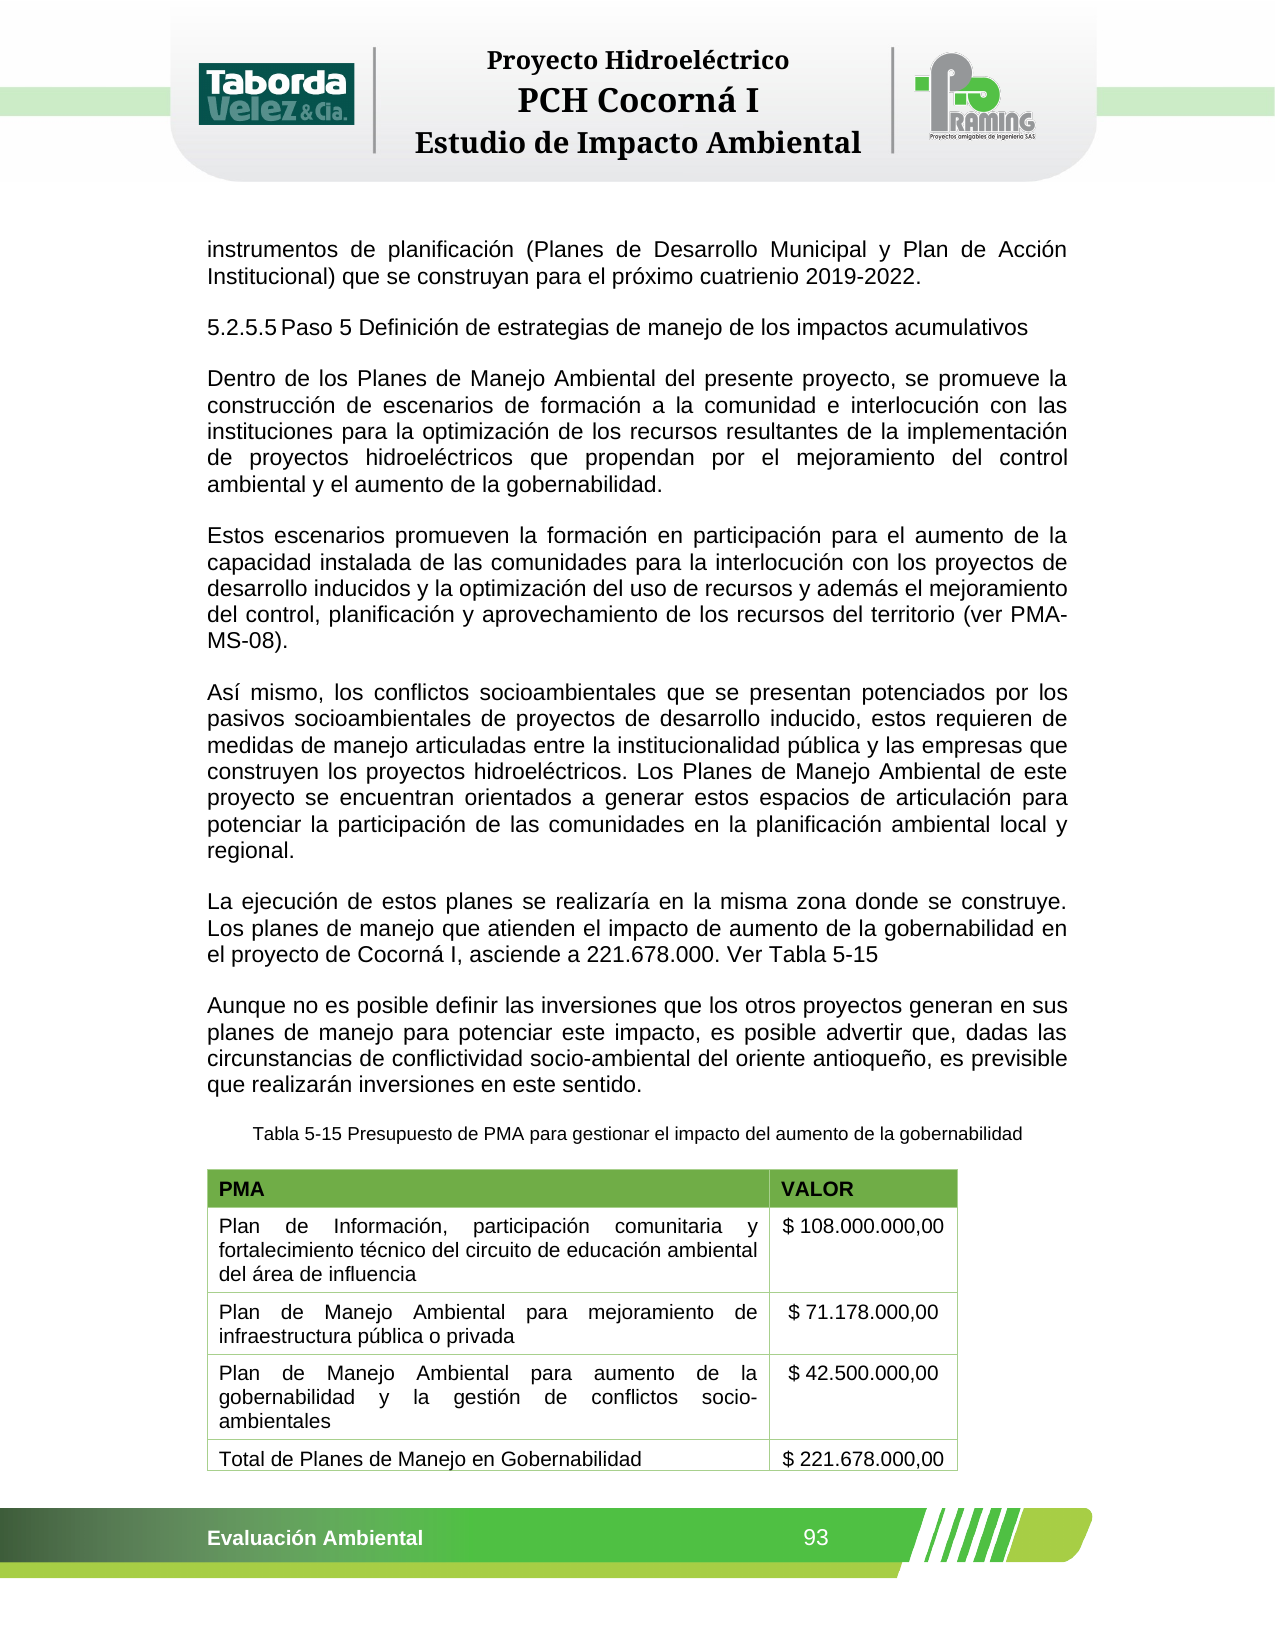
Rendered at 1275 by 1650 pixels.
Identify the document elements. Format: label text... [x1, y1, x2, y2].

table_cell Plan de Manejo Ambiental para aumento de la gobernabilidad y la gestión de conflictos socio-ambientales [208, 1355, 769, 1439]
table_cell $ 71.178.000,00 [770, 1293, 957, 1354]
text Estos escenarios promueven la formación en participación para el aumento de la capacidad instalada de las comunidades para la interlocución con los proyectos de desarrollo inducidos y la optimización del uso de recursos y además el mejoramiento del control, planificación y aprovechamiento de los recursos del territorio (ver PMA-MS-08). [207, 522, 1068, 654]
picture [0, 1, 1275, 182]
text Aunque no es posible definir las inversiones que los otros proyectos generan en sus planes de manejo para potenciar este impacto, es posible advertir que, dadas las circunstancias de conflictividad socio-ambiental del oriente antioqueño, es previsible que realizarán inversiones en este sentido. [207, 992, 1068, 1098]
table_cell $ 108.000.000,00 [770, 1208, 957, 1292]
text La ejecución de estos planes se realizaría en la misma zona donde se construye. Los planes de manejo que atienden el impacto de aumento de la gobernabilidad en el proyecto de Cocorná I, asciende a 221.678.000. Ver Tabla 5-15 [207, 888, 1068, 967]
table_cell Plan de Información, participación comunitaria y fortalecimiento técnico del circuito de educación ambiental del área de influencia [208, 1208, 769, 1292]
text Así mismo, los conflictos socioambientales que se presentan potenciados por los pasivos socioambientales de proyectos de desarrollo inducido, estos requieren de medidas de manejo articuladas entre la institucionalidad pública y las empresas que construyen los proyectos hidroeléctricos. Los Planes de Manejo Ambiental de este proyecto se encuentran orientados a generar estos espacios de articulación para potenciar la participación de las comunidades en la planificación ambiental local y regional. [207, 679, 1068, 863]
text Dentro de los Planes de Manejo Ambiental del presente proyecto, se promueve la construcción de escenarios de formación a la comunidad e interlocución con las instituciones para la optimización de los recursos resultantes de la implementación de proyectos hidroeléctricos que propendan por el mejoramiento del control ambiental y el aumento de la gobernabilidad. [207, 365, 1068, 497]
table_header VALOR [770, 1170, 957, 1207]
text Tabla 5-15 Presupuesto de PMA para gestionar el impacto del aumento de la gobernabilidad [207, 1123, 1068, 1144]
table_cell Plan de Manejo Ambiental para mejoramiento de infraestructura pública o privada [208, 1293, 769, 1354]
table_header PMA [208, 1170, 769, 1207]
table_cell $ 42.500.000,00 [770, 1355, 957, 1439]
picture [0, 1508, 1139, 1579]
table_cell $ 221.678.000,00 [770, 1440, 957, 1470]
table_cell Total de Planes de Manejo en Gobernabilidad [208, 1440, 769, 1470]
subtitle Paso 5 Definición de estrategias de manejo de los impactos acumulativos [207, 314, 1068, 340]
